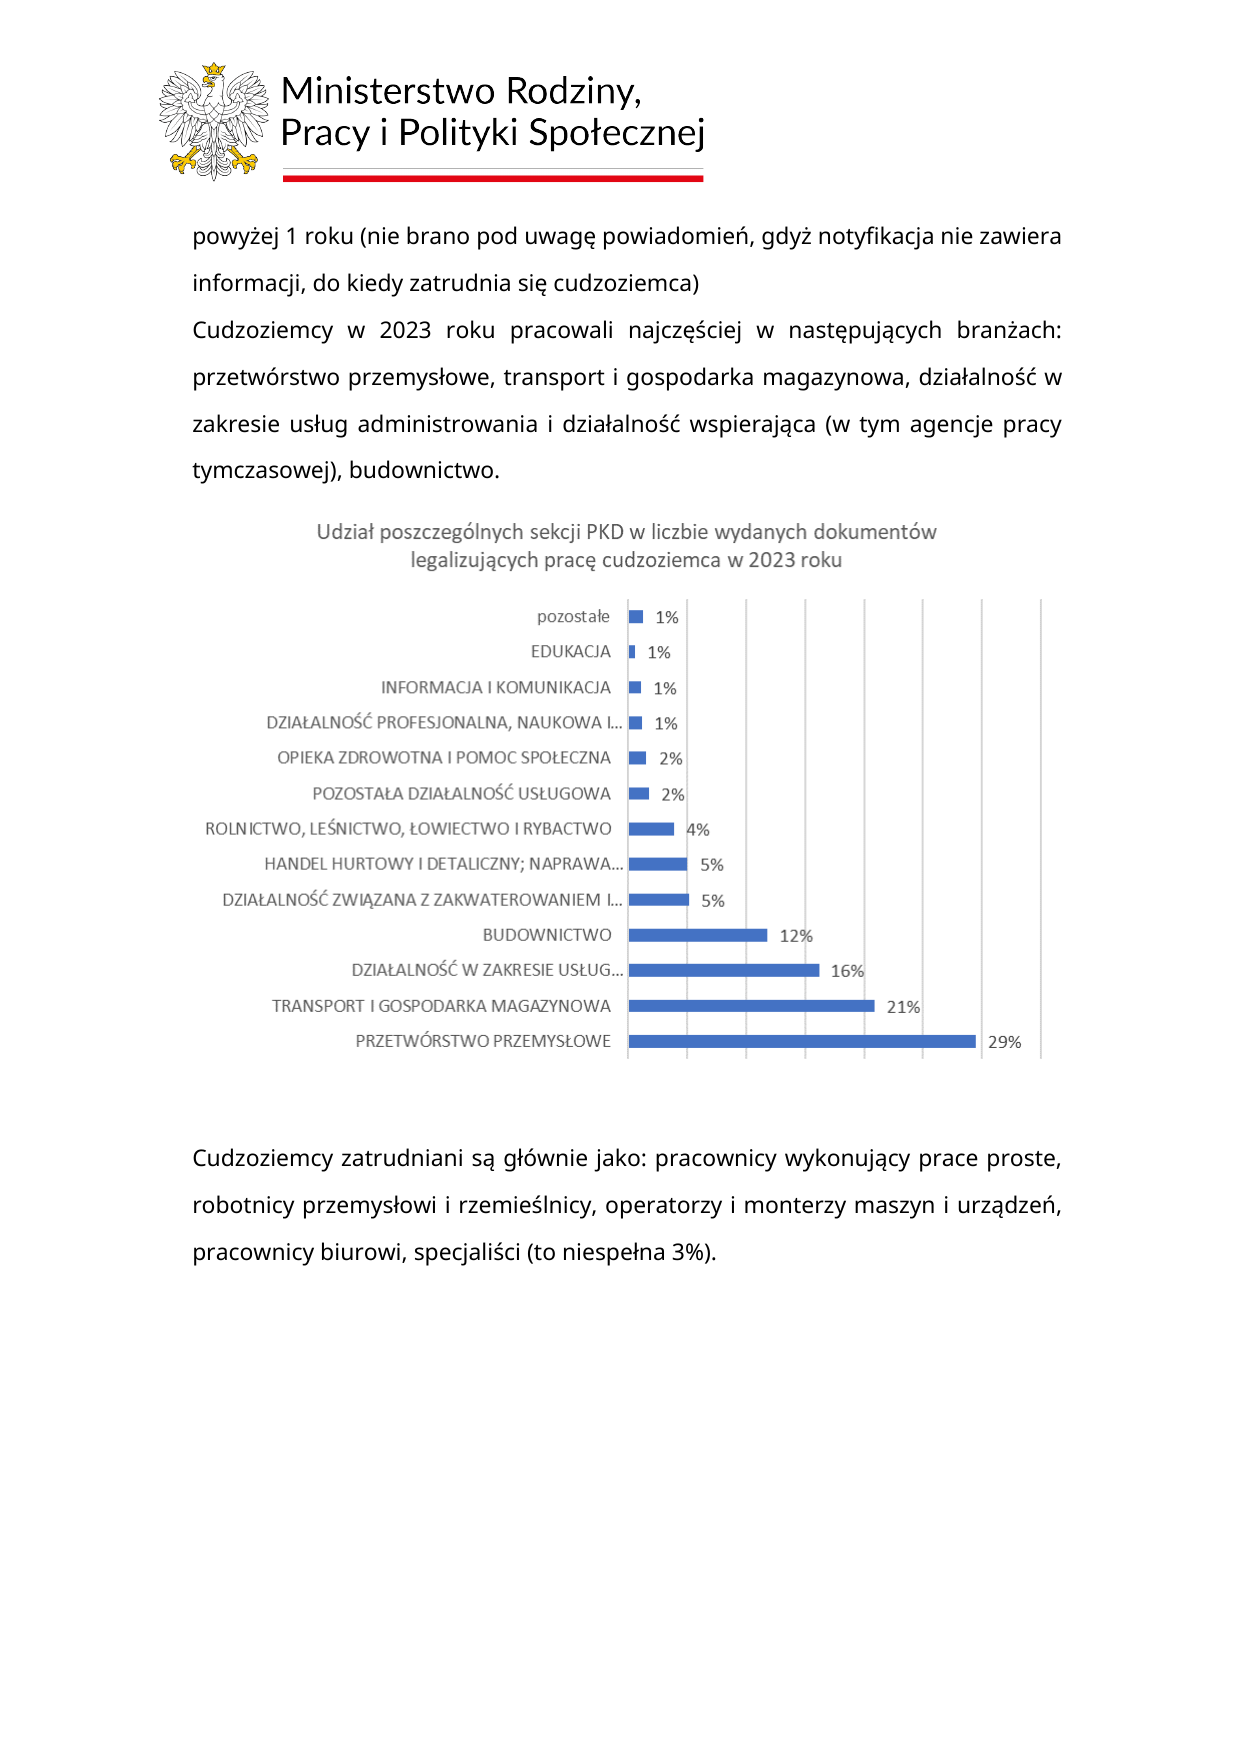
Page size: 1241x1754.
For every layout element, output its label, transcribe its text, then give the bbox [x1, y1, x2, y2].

text Cudzoziemcy w 2023 roku pracowali najczęściej w następujących branżach: przetwórstwo przemysłowe, transport i gospodarka magazynowa, działalność w zakresie usług administrowania i działalność wspierająca (w tym agencje pracy tymczasowej), budownictwo. [192, 314, 1063, 486]
text Cudzoziemcy zatrudniani są głównie jako: pracownicy wykonujący prace proste, robotnicy przemysłowi i rzemieślnicy, operatorzy i monterzy maszyn i urządzeń, pracownicy biurowi, specjaliści (to niespełna 3%). [192, 1142, 1063, 1267]
picture [150, 53, 709, 188]
picture [192, 501, 1063, 1082]
